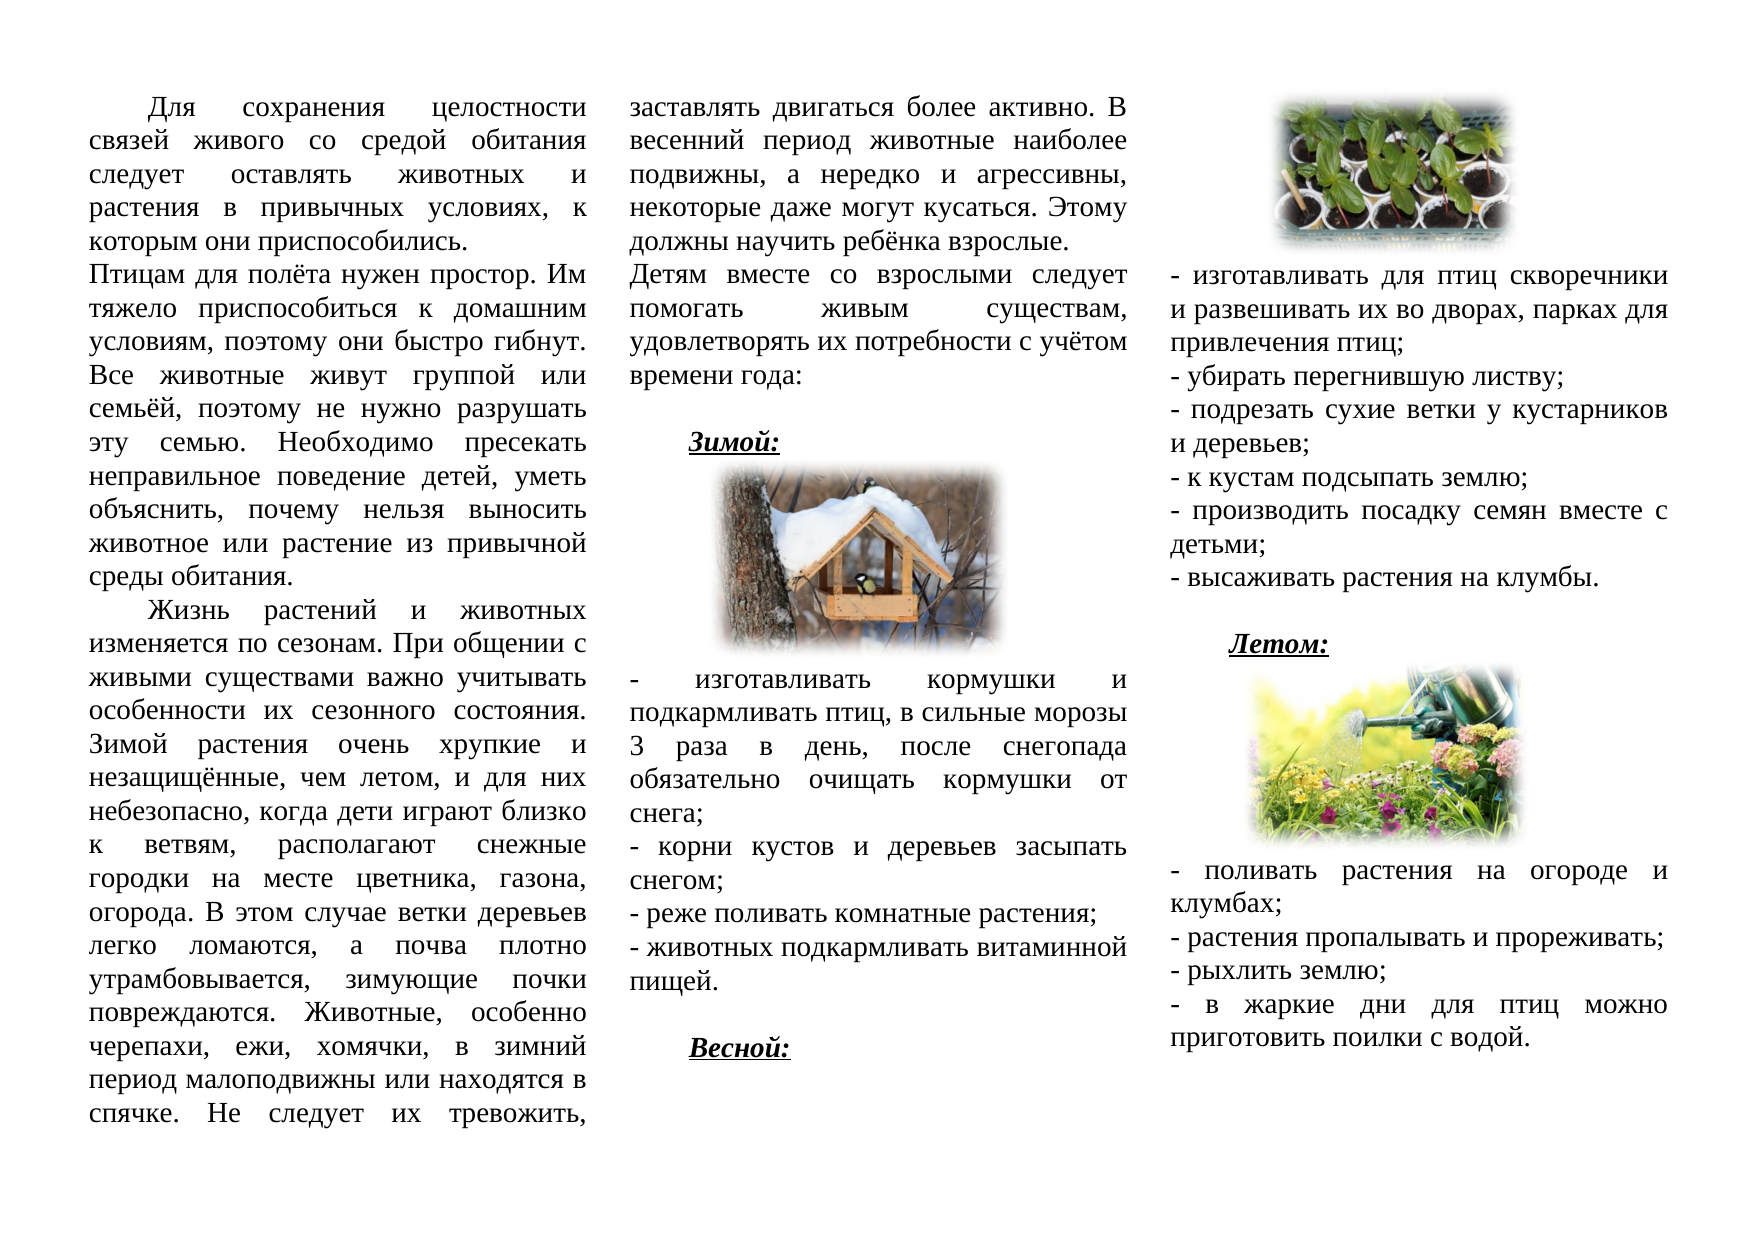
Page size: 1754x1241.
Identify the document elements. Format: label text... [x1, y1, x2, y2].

text - изготавливать кормушки и подкармливать птиц, в сильные морозы 3 раза в день, после снегопада обязательно очищать кормушки от снега; [629, 661, 1128, 828]
picture [1296, 118, 1490, 227]
text - изготавливать для птиц скворечники и развешивать их во дворах, парках для привлечения птиц; [1170, 257, 1668, 358]
text - корни кустов и деревьев засыпать снегом; [629, 828, 1128, 896]
text - животных подкармливать витаминной пищей. [629, 929, 1128, 996]
text Жизнь растений и животных изменяется по сезонам. При общении с живыми существами важно учитывать особенности их сезонного состояния. Зимой растения очень хрупкие и незащищённые, чем летом, и для них небезопасно, когда дети играют близко к ветвям, располагают снежные городки на месте цветника, газона, огорода. В этом случае ветки деревьев легко ломаются, а почва плотно утрамбовывается, зимующие почки повреждаются. Животные, особенно черепахи, ежи, хомячки, в зимний период малоподвижны или находятся в спячке. Не следует их тревожить, заставлять двигаться более активно. В весенний период животные наиболее подвижны, а нередко и агрессивны, некоторые даже могут кусаться. Этому должны научить ребёнка взрослые. [629, 89, 1128, 256]
text - к кустам подсыпать землю; [1170, 459, 1668, 492]
text Птицам для полёта нужен простор. Им тяжело приспособиться к домашним условиям, поэтому они быстро гибнут. Все животные живут группой или семьёй, поэтому не нужно разрушать эту семью. Необходимо пресекать неправильное поведение детей, уметь объяснить, почему нельзя выносить животное или растение из привычной среды обитания. [89, 256, 587, 592]
text - подрезать сухие ветки у кустарников и деревьев; [1170, 392, 1668, 459]
text - убирать перегнившую листву; [1170, 358, 1668, 392]
picture [737, 487, 981, 630]
picture [1271, 689, 1500, 822]
text Жизнь растений и животных изменяется по сезонам. При общении с живыми существами важно учитывать особенности их сезонного состояния. Зимой растения очень хрупкие и незащищённые, чем летом, и для них небезопасно, когда дети играют близко к ветвям, располагают снежные городки на месте цветника, газона, огорода. В этом случае ветки деревьев легко ломаются, а почва плотно утрамбовывается, зимующие почки повреждаются. Животные, особенно черепахи, ежи, хомячки, в зимний период малоподвижны или находятся в спячке. Не следует их тревожить, заставлять двигаться более активно. В весенний период животные наиболее подвижны, а нередко и агрессивны, некоторые даже могут кусаться. Этому должны научить ребёнка взрослые. [89, 592, 587, 1128]
text - производить посадку семян вместе с детьми; [1170, 492, 1668, 559]
text Детям вместе со взрослыми следует помогать живым существам, удовлетворять их потребности с учётом времени года: [629, 256, 1128, 391]
text - в жаркие дни для птиц можно приготовить поилки с водой. [1170, 986, 1668, 1053]
text - поливать растения на огороде и клумбах; [1170, 852, 1668, 919]
text Весной: [629, 1030, 1128, 1063]
text Для сохранения целостности связей живого со средой обитания следует оставлять животных и растения в привычных условиях, к которым они приспособились. [89, 89, 587, 256]
text - растения пропалывать и прореживать; [1170, 919, 1668, 952]
text - реже поливать комнатные растения; [629, 896, 1128, 929]
text - рыхлить землю; [1170, 952, 1668, 986]
text Зимой: [629, 424, 1128, 458]
text - высаживать растения на клумбы. [1170, 559, 1668, 593]
text Летом: [1170, 626, 1668, 660]
